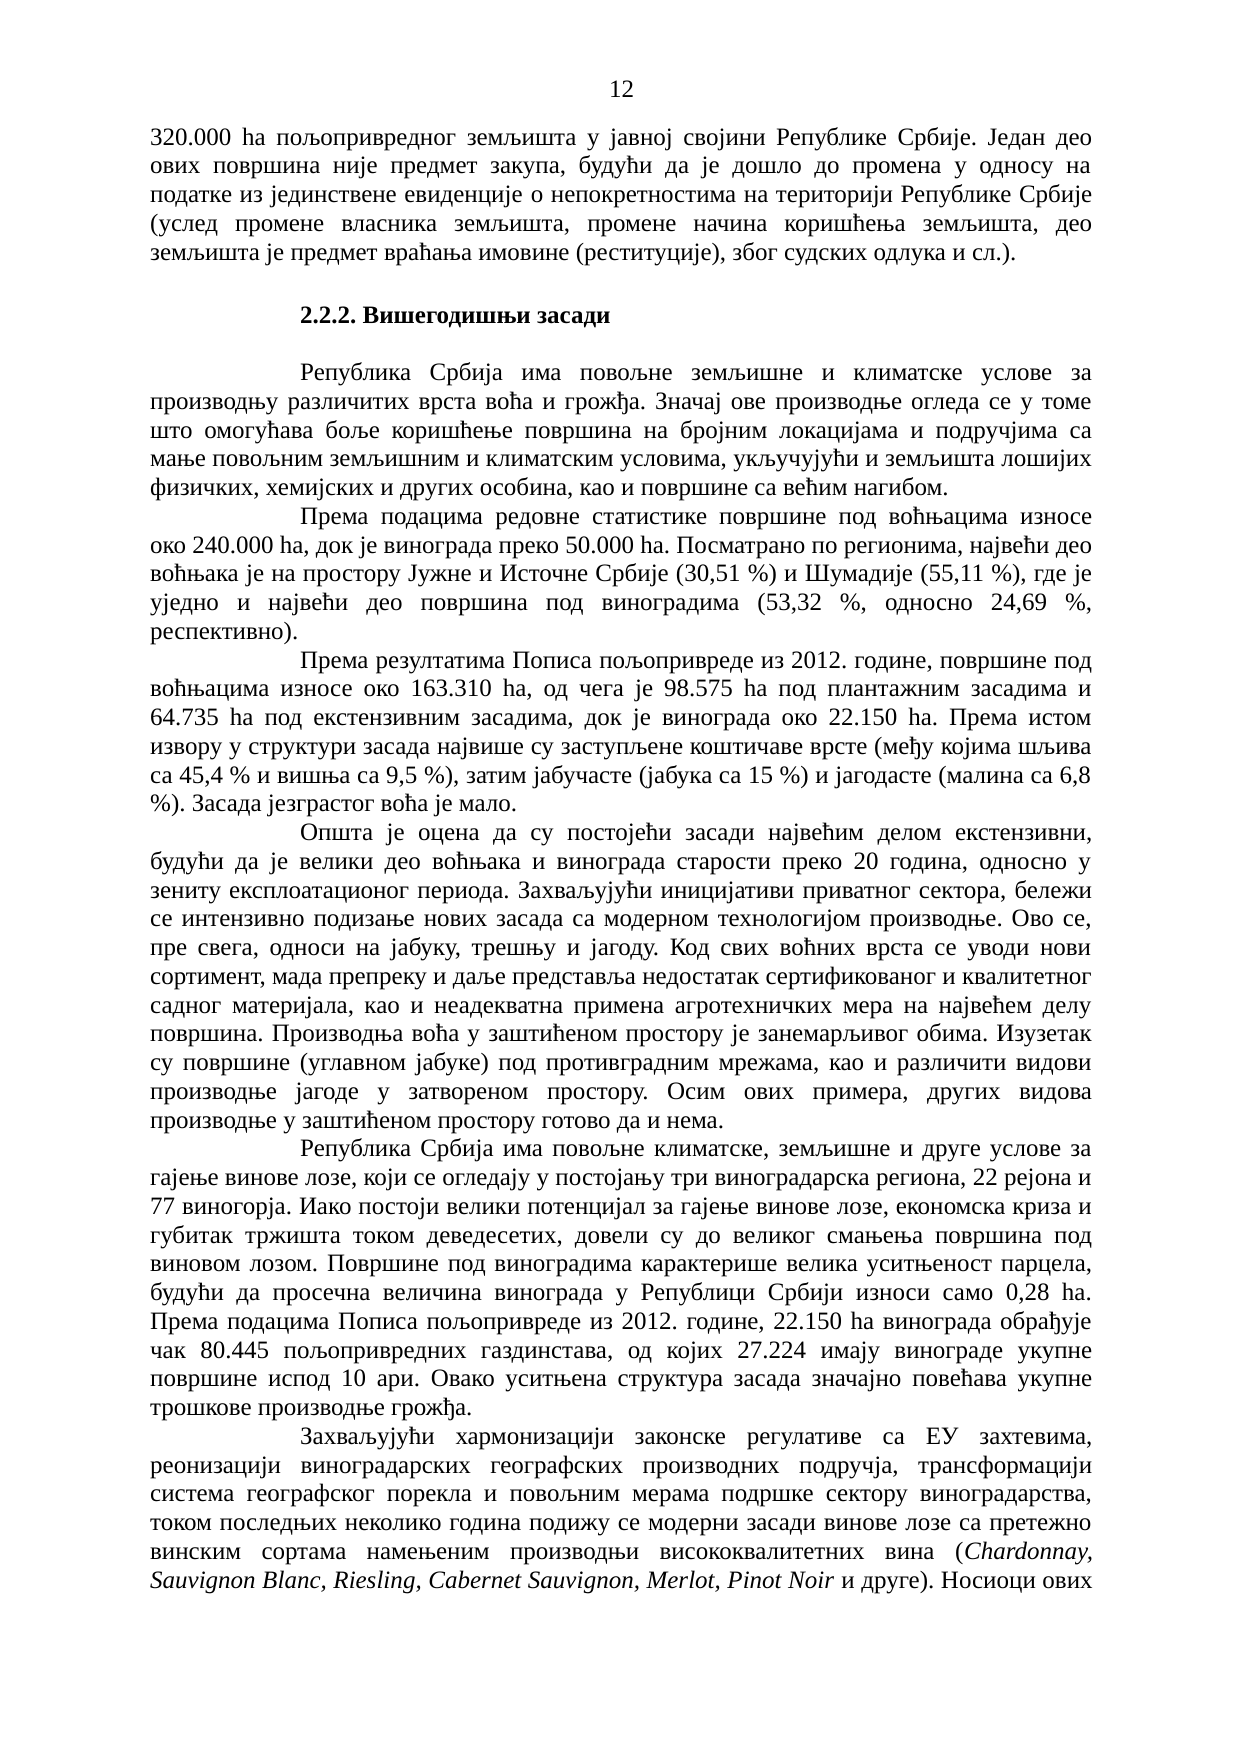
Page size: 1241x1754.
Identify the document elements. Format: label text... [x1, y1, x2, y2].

text Према подацима редовне статистике површине под воћњацима износе око 240.000 ha, док је винограда преко 50.000 ha. Посматрано по регионима, највећи део воћњака је на простору Јужне и Источне Србије (30,51 %) и Шумадије (55,11 %), где је уједно и највећи део површина под виноградима (53,32 %, односно 24,69 %, респективно). [150, 501, 1093, 645]
text Према резултатима Пописа пољопривреде из 2012. године, површине под воћњацима износе око 163.310 ha, од чега је 98.575 ha под плантажним засадима и 64.735 ha под екстензивним засадима, док је винограда око 22.150 ha. Према истом извору у структури засада највише су заступљене коштичаве врсте (међу којима шљива са 45,4 % и вишња са 9,5 %), затим јабучасте (јабука са 15 %) и јагодасте (малина са 6,8 %). Засада језграстог воћа је мало. [150, 645, 1093, 817]
subtitle 2.2.2. Вишегодишњи засади [150, 300, 1093, 328]
text Република Србија има повољне климатске, земљишне и друге услове за гајење винове лозе, који се огледају у постојању три виноградарска региона, 22 рејона и 77 виногорја. Иако постоји велики потенцијал за гајење винове лозе, економска криза и губитак тржишта током деведесетих, довели су до великог смањења површина под виновом лозом. Површине под виноградима карактерише велика уситњеност парцела, будући да просечна величина винограда у Републици Србији износи само 0,28 ha. Према подацима Пописа пољопривреде из 2012. године, 22.150 ha винограда обрађује чак 80.445 пољопривредних газдинстава, од којих 27.224 имају винограде укупне површине испод 10 ари. Овако уситњена структура засада значајно повећава укупне трошкове производње грожђа. [150, 1133, 1093, 1421]
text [150, 122, 1093, 266]
text Република Србија има повољне земљишне и климатске услове за производњу различитих врста воћа и грожђа. Значај ове производње огледа се у томе што омогућава боље коришћење површина на бројним локацијама и подручјима са мање повољним земљишним и климатским условима, укључујући и земљишта лошијих физичких, хемијских и других особина, као и површине са већим нагибом. [150, 357, 1093, 501]
text Општа је оцена да су постојећи засади највећим делом екстензивни, будући да је велики део воћњака и винограда старости преко 20 година, односно у зениту експлоатационог периода. Захваљујући иницијативи приватног сектора, бележи се интензивно подизање нових засада са модерном технологијом производње. Ово се, пре свега, односи на јабуку, трешњу и јагоду. Код свих воћних врста се уводи нови сортимент, мада препреку и даље представља недостатак сертификованог и квалитетног садног материјала, као и неадекватна примена агротехничких мера на највећем делу површина. Производња воћа у заштићеном простору је занемарљивог обима. Изузетак су површине (углавном јабуке) под противградним мрежама, као и различити видови производње јагоде у затвореном простору. Осим ових примера, других видова производње у заштићеном простору готово да и нема. [150, 817, 1093, 1133]
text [150, 1421, 1093, 1593]
